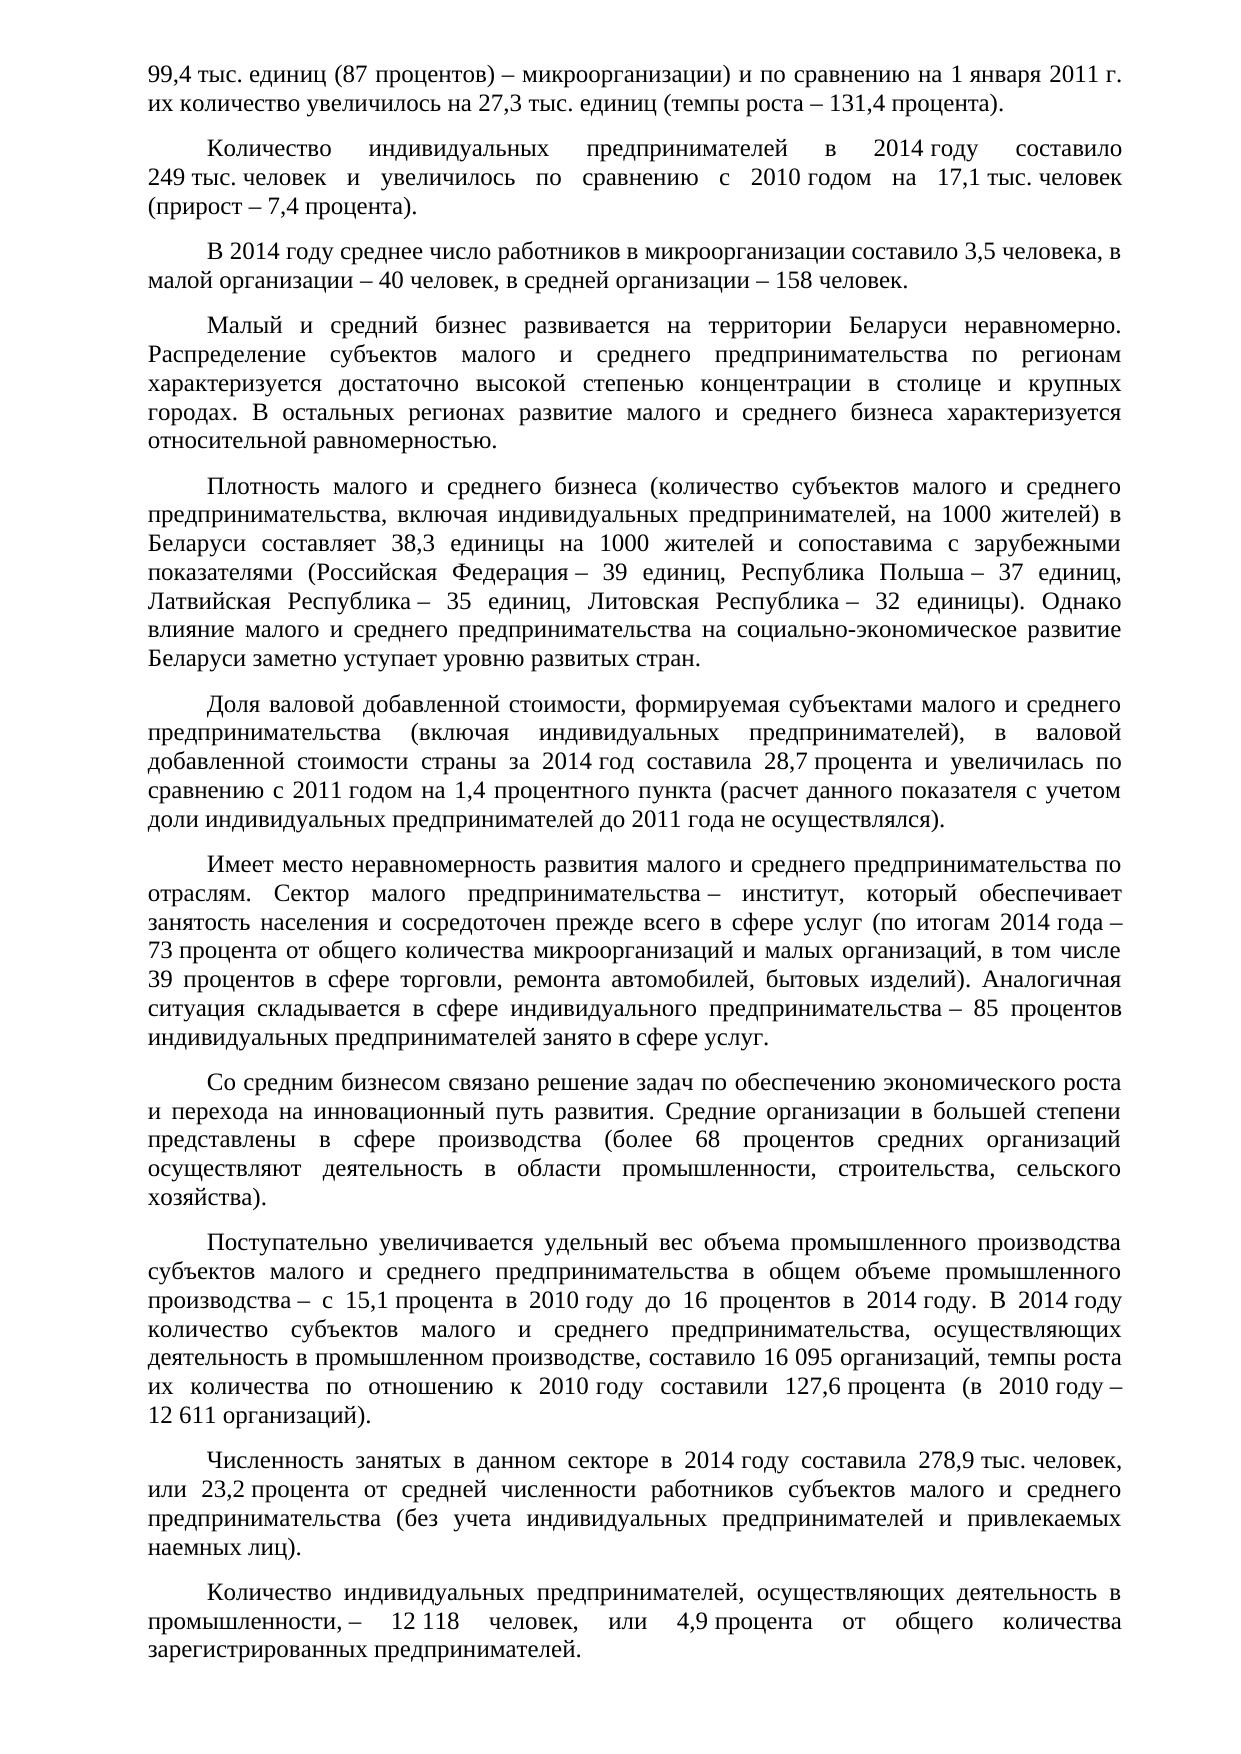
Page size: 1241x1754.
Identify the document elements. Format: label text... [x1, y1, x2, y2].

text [148, 59, 1122, 117]
text Количество индивидуальных предпринимателей, осуществляющих деятельность в промышленности, – 12 118 человек, или 4,9 процента от общего количества зарегистрированных предпринимателей. [148, 1577, 1122, 1663]
text В 2014 году среднее число работников в микроорганизации составило 3,5 человека, в малой организации – 40 человек, в средней организации – 158 человек. [148, 236, 1122, 294]
text Малый и средний бизнес развивается на территории Беларуси неравномерно. Распределение субъектов малого и среднего предпринимательства по регионам характеризуется достаточно высокой степенью концентрации в столице и крупных городах. В остальных регионах развитие малого и среднего бизнеса характеризуется относительной равномерностью. [148, 310, 1122, 454]
text Со средним бизнесом связано решение задач по обеспечению экономического роста и перехода на инновационный путь развития. Средние организации в большей степени представлены в сфере производства (более 68 процентов средних организаций осуществляют деятельность в области промышленности, строительства, сельского хозяйства). [148, 1067, 1122, 1211]
text Поступательно увеличивается удельный вес объема промышленного производства субъектов малого и среднего предпринимательства в общем объеме промышленного производства – с 15,1 процента в 2010 году до 16 процентов в 2014 году. В 2014 году количество субъектов малого и среднего предпринимательства, осуществляющих деятельность в промышленном производстве, составило 16 095 организаций, темпы роста их количества по отношению к 2010 году составили 127,6 процента (в 2010 году – 12 611 организаций). [148, 1227, 1122, 1429]
text Доля валовой добавленной стоимости, формируемая субъектами малого и среднего предпринимательства (включая индивидуальных предпринимателей), в валовой добавленной стоимости страны за 2014 год составила 28,7 процента и увеличилась по сравнению с 2011 годом на 1,4 процентного пункта (расчет данного показателя с учетом доли индивидуальных предпринимателей до 2011 года не осуществлялся). [148, 689, 1122, 832]
text Количество индивидуальных предпринимателей в 2014 году составило 249 тыс. человек и увеличилось по сравнению с 2010 годом на 17,1 тыс. человек (прирост – 7,4 процента). [148, 133, 1122, 219]
text Имеет место неравномерность развития малого и среднего предпринимательства по отраслям. Сектор малого предпринимательства – институт, который обеспечивает занятость населения и сосредоточен прежде всего в сфере услуг (по итогам 2014 года – 73 процента от общего количества микроорганизаций и малых организаций, в том числе 39 процентов в сфере торговли, ремонта автомобилей, бытовых изделий). Аналогичная ситуация складывается в сфере индивидуального предпринимательства – 85 процентов индивидуальных предпринимателей занято в сфере услуг. [148, 849, 1122, 1050]
text Плотность малого и среднего бизнеса (количество субъектов малого и среднего предпринимательства, включая индивидуальных предпринимателей, на 1000 жителей) в Беларуси составляет 38,3 единицы на 1000 жителей и сопоставима с зарубежными показателями (Российская Федерация – 39 единиц, Республика Польша – 37 единиц, Латвийская Республика – 35 единиц, Литовская Республика – 32 единицы). Однако влияние малого и среднего предпринимательства на социально-экономическое развитие Беларуси заметно уступает уровню развитых стран. [148, 471, 1122, 672]
text Численность занятых в данном секторе в 2014 году составила 278,9 тыс. человек, или 23,2 процента от средней численности работников субъектов малого и среднего предпринимательства (без учета индивидуальных предпринимателей и привлекаемых наемных лиц). [148, 1445, 1122, 1560]
